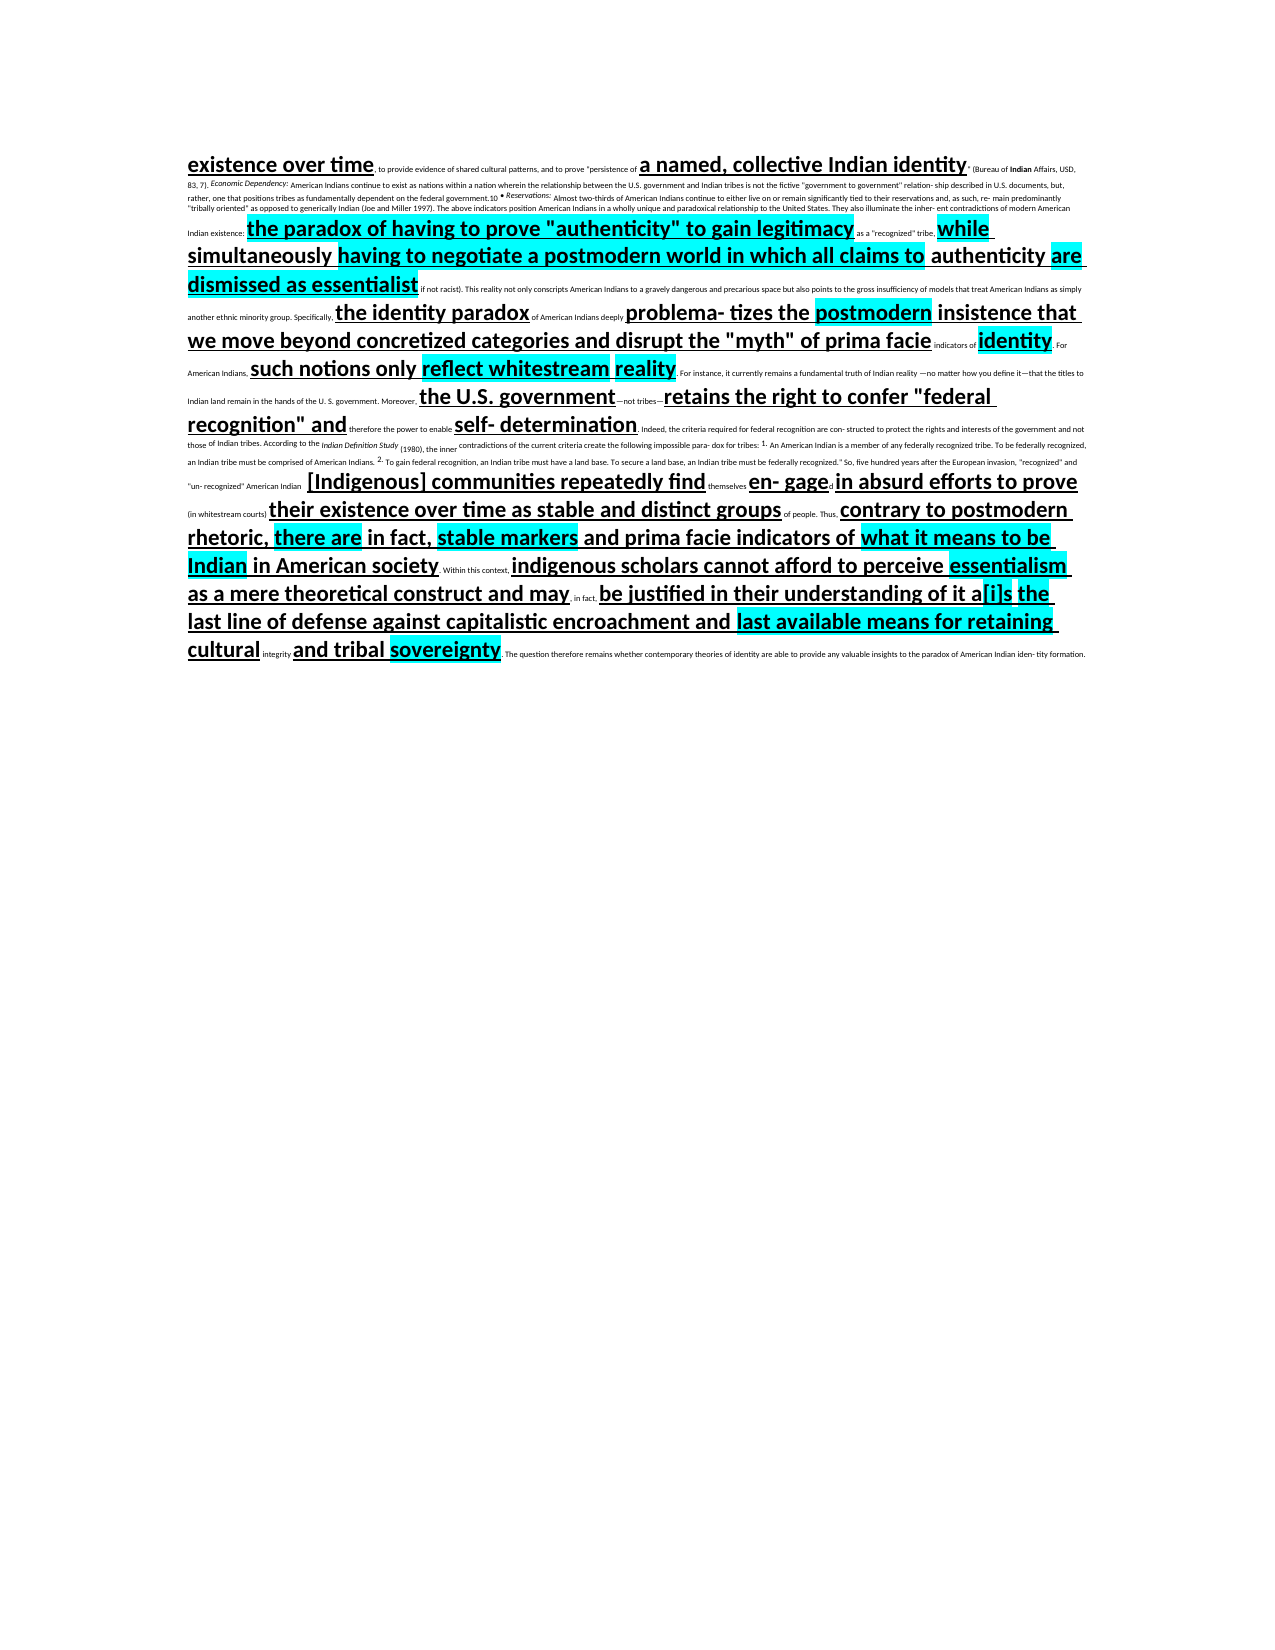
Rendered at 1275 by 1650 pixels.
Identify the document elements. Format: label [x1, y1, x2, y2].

text [187, 267, 1087, 663]
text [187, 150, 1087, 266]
